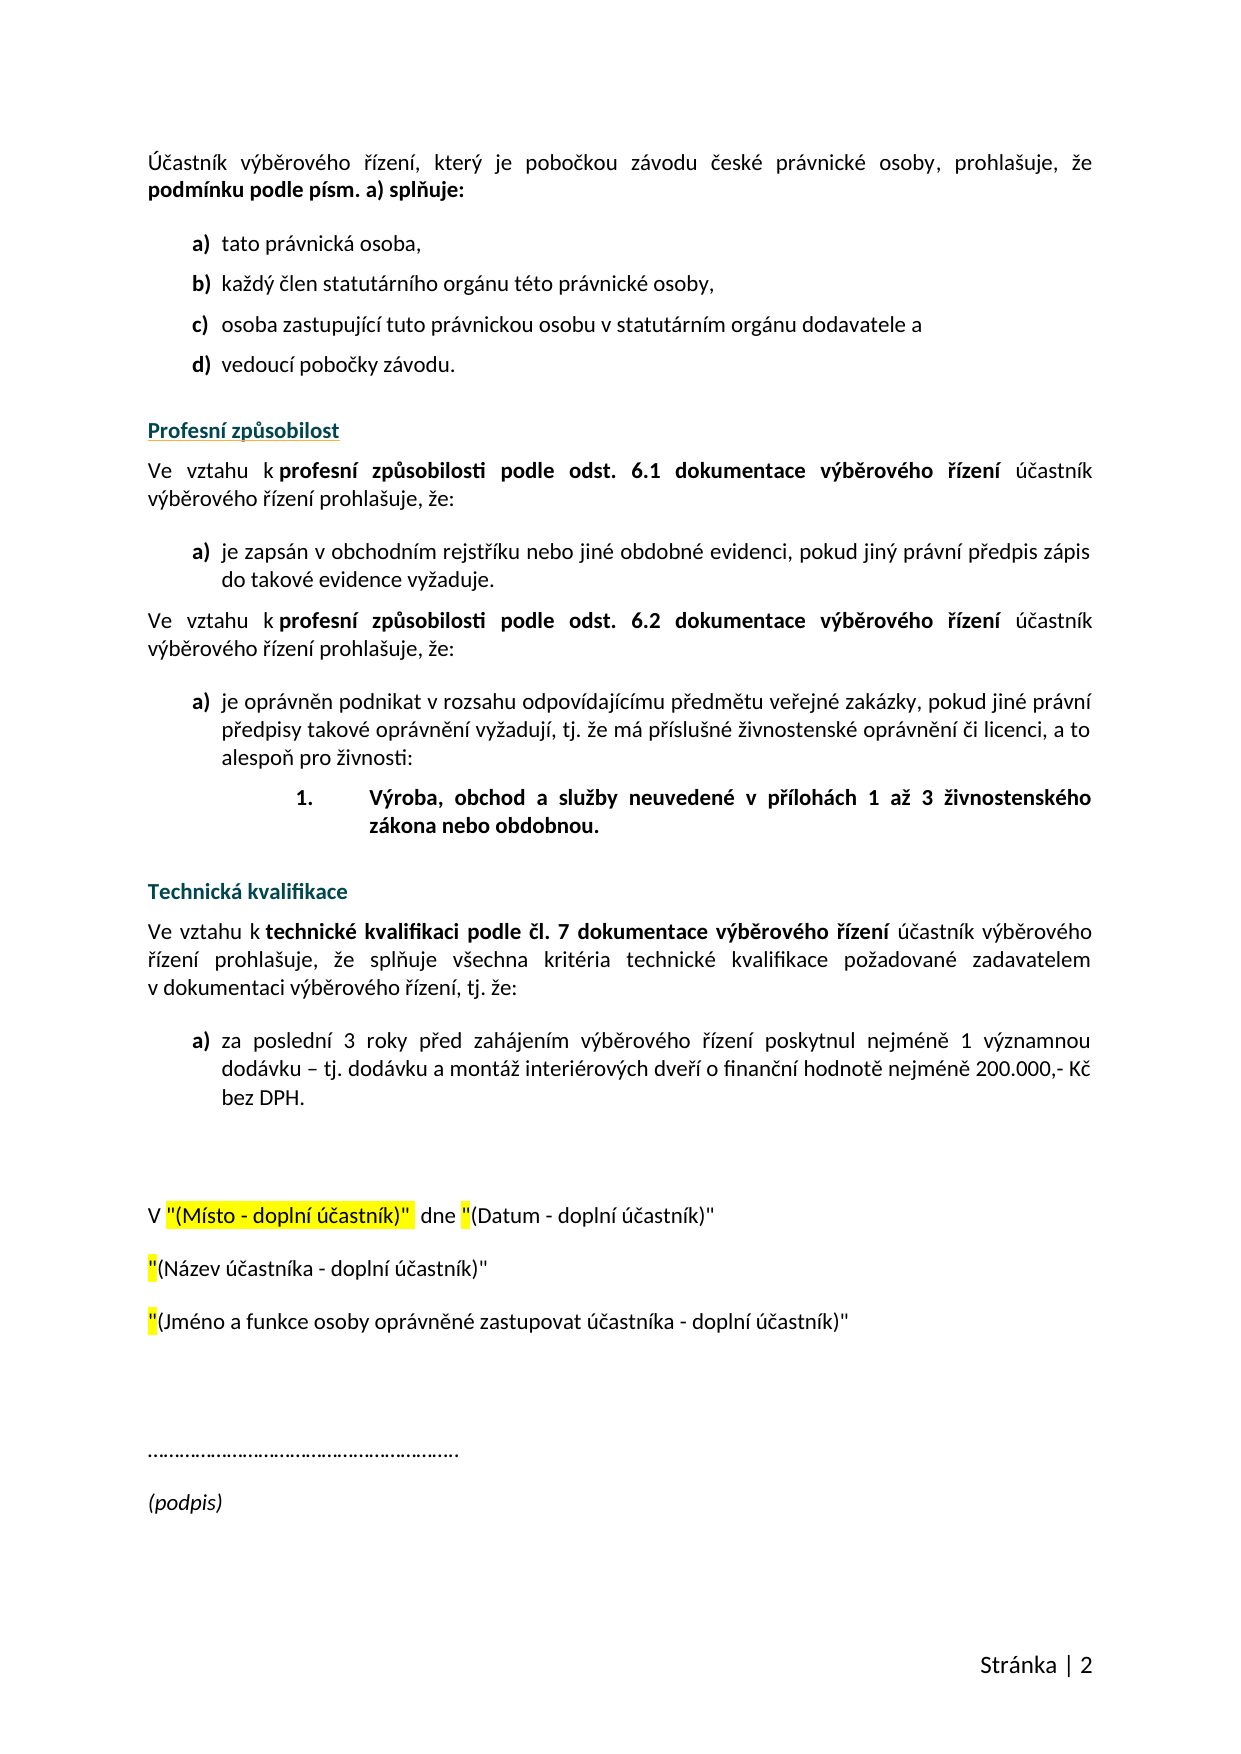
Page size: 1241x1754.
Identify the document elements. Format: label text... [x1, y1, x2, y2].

list je oprávněn podnikat v rozsahu odpovídajícímu předmětu veřejné zakázky, pokud jiné právní předpisy takové oprávnění vyžadují, tj. že má příslušné živnostenské oprávnění či licenci, a to alespoň pro živnosti: [192, 687, 1093, 771]
list každý člen statutárního orgánu této právnické osoby, [192, 269, 1093, 297]
text Ve vztahu k profesní způsobilosti podle odst. 6.1 dokumentace výběrového řízení účastník výběrového řízení prohlašuje, že: [148, 456, 1093, 512]
text Profesní způsobilost [148, 416, 1093, 444]
list za poslední 3 roky před zahájením výběrového řízení poskytnul nejméně 1 významnou dodávku – tj. dodávku a montáž interiérových dveří o finanční hodnotě nejméně 200.000,- Kč bez DPH. [192, 1027, 1093, 1111]
list je zapsán v obchodním rejstříku nebo jiné obdobné evidenci, pokud jiný právní předpis zápis do takové evidence vyžaduje. [192, 537, 1093, 593]
list tato právnická osoba, [192, 229, 1093, 257]
text ………………………………………………….. [148, 1435, 1093, 1463]
text V dne [148, 1201, 166, 1229]
text (podpis) [148, 1488, 1093, 1516]
text V dne [470, 1201, 1093, 1229]
text Ve vztahu k profesní způsobilosti podle odst. 6.2 dokumentace výběrového řízení účastník výběrového řízení prohlašuje, že: [148, 606, 1093, 662]
text V dne [415, 1201, 461, 1229]
list osoba zastupující tuto právnickou osobu v statutárním orgánu dodavatele a [192, 310, 1093, 338]
text Účastník výběrového řízení, který je pobočkou závodu české právnické osoby, prohlašuje, že podmínku podle písm. a) splňuje: [148, 148, 1093, 204]
text Technická kvalifikace [148, 877, 1093, 905]
list vedoucí pobočky závodu. [192, 350, 1093, 378]
list Výroba, obchod a služby neuvedené v přílohách 1 až 3 živnostenského zákona nebo obdobnou. [295, 783, 1093, 839]
text Ve vztahu k technické kvalifikaci podle čl. 7 dokumentace výběrového řízení účastník výběrového řízení prohlašuje, že splňuje všechna kritéria technické kvalifikace požadované zadavatelem v dokumentaci výběrového řízení, tj. že: [148, 917, 1093, 1002]
